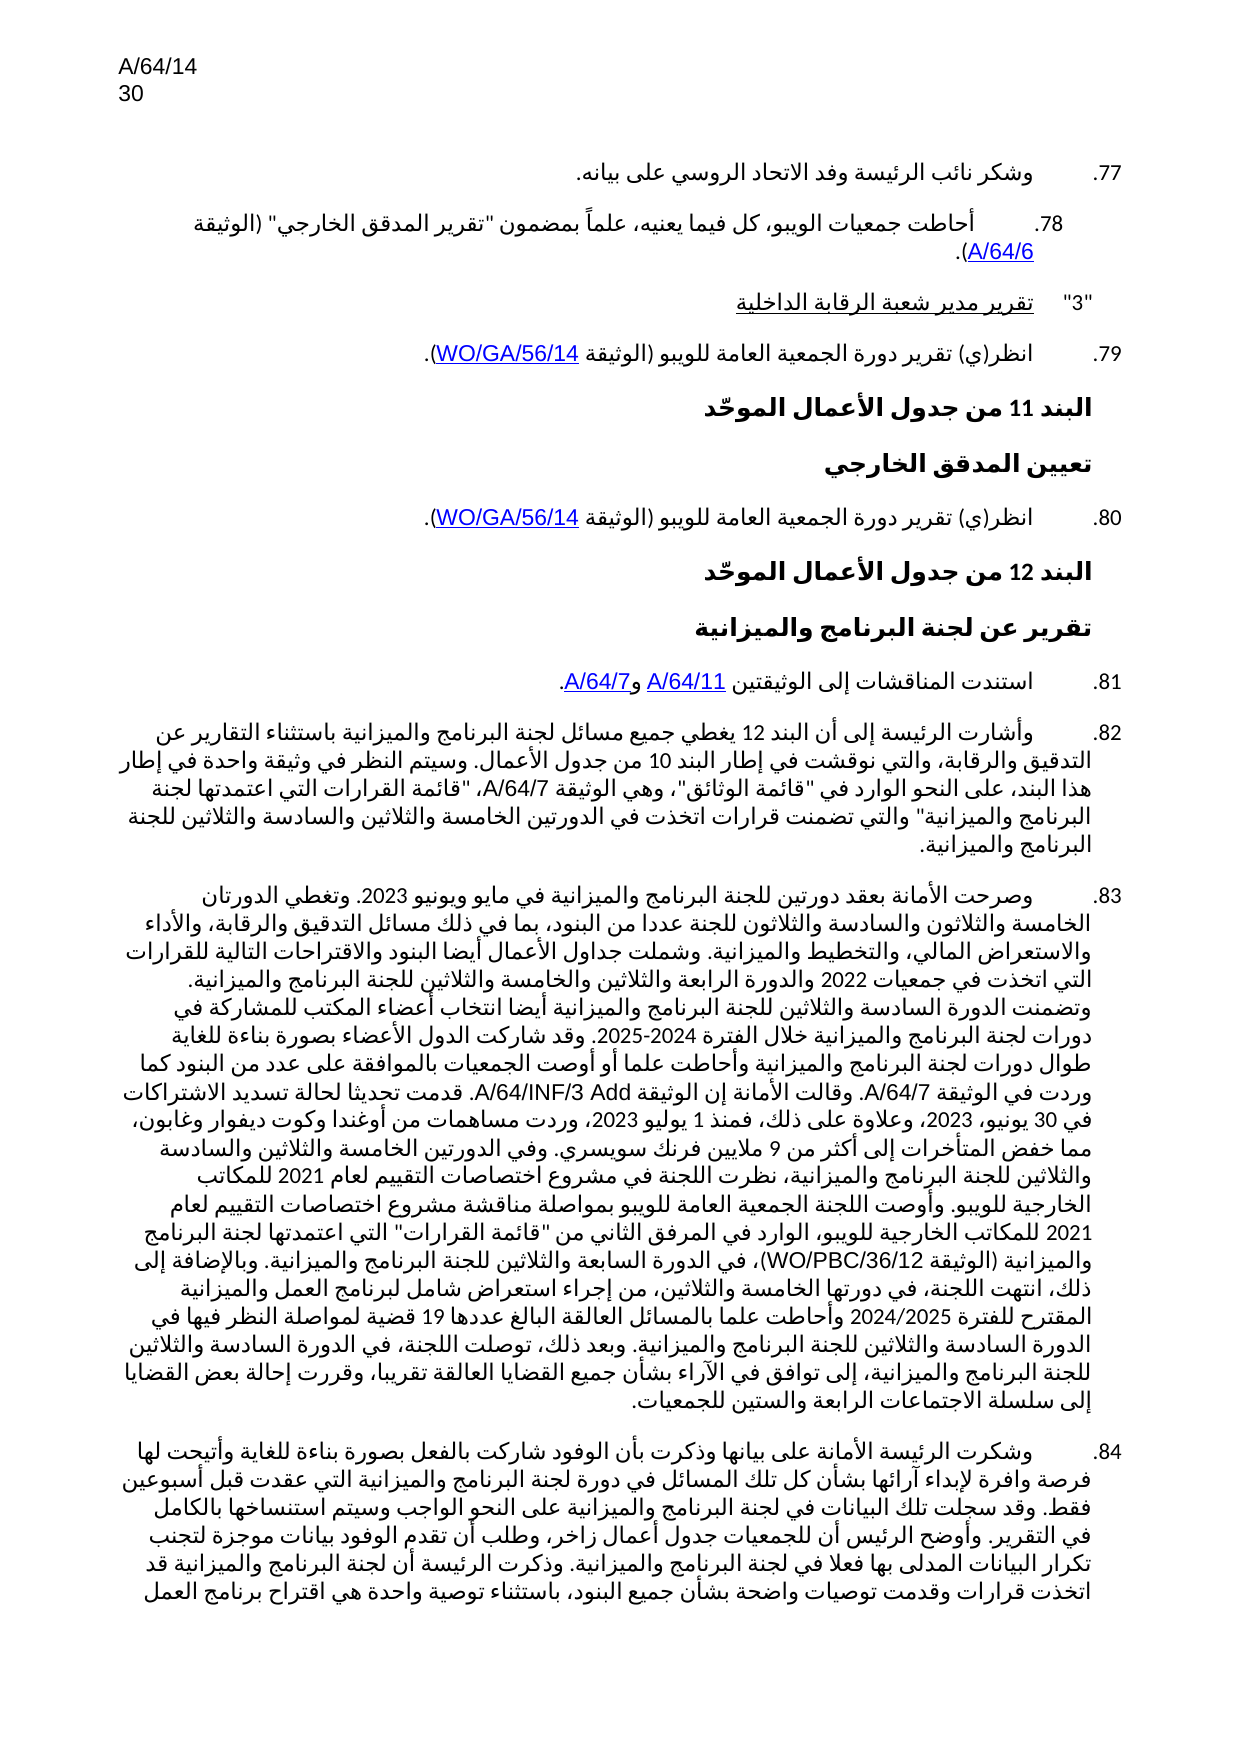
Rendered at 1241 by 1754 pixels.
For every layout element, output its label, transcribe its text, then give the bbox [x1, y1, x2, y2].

text انظر(ي) تقرير دورة الجمعية العامة للويبو (الوثيقة WO/GA/56/14). [118, 339, 1092, 367]
text وشكر نائب الرئيسة وفد الاتحاد الروسي على بيانه. [118, 158, 1092, 187]
text انظر(ي) تقرير دورة الجمعية العامة للويبو (الوثيقة WO/GA/56/14). [118, 503, 1092, 531]
text وصرحت الأمانة بعقد دورتين للجنة البرنامج والميزانية في مايو ويونيو 2023. وتغطي الدورتان الخامسة والثلاثون والسادسة والثلاثون للجنة عددا من البنود، بما في ذلك مسائل التدقيق والرقابة، والأداء والاستعراض المالي، والتخطيط والميزانية. وشملت جداول الأعمال أيضا البنود والاقتراحات التالية للقرارات التي اتخذت في جمعيات 2022 والدورة الرابعة والثلاثين والخامسة والثلاثين للجنة البرنامج والميزانية. وتضمنت الدورة السادسة والثلاثين للجنة البرنامج والميزانية أيضا انتخاب أعضاء المكتب للمشاركة في دورات لجنة البرنامج والميزانية خلال الفترة 2024-2025. وقد شاركت الدول الأعضاء بصورة بناءة للغاية طوال دورات لجنة البرنامج والميزانية وأحاطت علما أو أوصت الجمعيات بالموافقة على عدد من البنود كما وردت في الوثيقة A/64/7. وقالت الأمانة إن الوثيقة A/64/INF/3 Add. قدمت تحديثا لحالة تسديد الاشتراكات في 30 يونيو، 2023، وعلاوة على ذلك، فمنذ 1 يوليو 2023، وردت مساهمات من أوغندا وكوت ديفوار وغابون، مما خفض المتأخرات إلى أكثر من 9 ملايين فرنك سويسري. وفي الدورتين الخامسة والثلاثين والسادسة والثلاثين للجنة البرنامج والميزانية، نظرت اللجنة في مشروع اختصاصات التقييم لعام 2021 للمكاتب الخارجية للويبو. وأوصت اللجنة الجمعية العامة للويبو بمواصلة مناقشة مشروع اختصاصات التقييم لعام 2021 للمكاتب الخارجية للويبو، الوارد في المرفق الثاني من "قائمة القرارات" التي اعتمدتها لجنة البرنامج والميزانية (الوثيقة WO/PBC/36/12)، في الدورة السابعة والثلاثين للجنة البرنامج والميزانية. وبالإضافة إلى ذلك، انتهت اللجنة، في دورتها الخامسة والثلاثين، من إجراء استعراض شامل لبرنامج العمل والميزانية المقترح للفترة 2024/2025 وأحاطت علما بالمسائل العالقة البالغ عددها 19 قضية لمواصلة النظر فيها في الدورة السادسة والثلاثين للجنة البرنامج والميزانية. وبعد ذلك، توصلت اللجنة، في الدورة السادسة والثلاثين للجنة البرنامج والميزانية، إلى توافق في الآراء بشأن جميع القضايا العالقة تقريبا، وقررت إحالة بعض القضايا إلى سلسلة الاجتماعات الرابعة والستين للجمعيات. [118, 881, 1092, 1414]
text وأشارت الرئيسة إلى أن البند 12 يغطي جميع مسائل لجنة البرنامج والميزانية باستثناء التقارير عن التدقيق والرقابة، والتي نوقشت في إطار البند 10 من جدول الأعمال. وسيتم النظر في وثيقة واحدة في إطار هذا البند، على النحو الوارد في "قائمة الوثائق"، وهي الوثيقة A/64/7، "قائمة القرارات التي اعتمدتها لجنة البرنامج والميزانية" والتي تضمنت قرارات اتخذت في الدورتين الخامسة والثلاثين والسادسة والثلاثين للجنة البرنامج والميزانية. [118, 718, 1092, 858]
subtitle تقرير عن لجنة البرنامج والميزانية [118, 612, 1092, 642]
list "3" تقرير مدير شعبة الرقابة الداخلية [118, 288, 1092, 316]
subtitle البند 12 من جدول الأعمال الموحّد [118, 556, 1092, 587]
text أحاطت جمعيات الويبو، كل فيما يعنيه، علماً بمضمون "تقرير المدقق الخارجي" (الوثيقة A/64/6). [118, 209, 1034, 266]
text استندت المناقشات إلى الوثيقتين A/64/11 وA/64/7. [118, 667, 1092, 696]
subtitle البند 11 من جدول الأعمال الموحّد [118, 392, 1092, 423]
subtitle تعيين المدقق الخارجي [118, 448, 1092, 478]
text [118, 1437, 1092, 1605]
